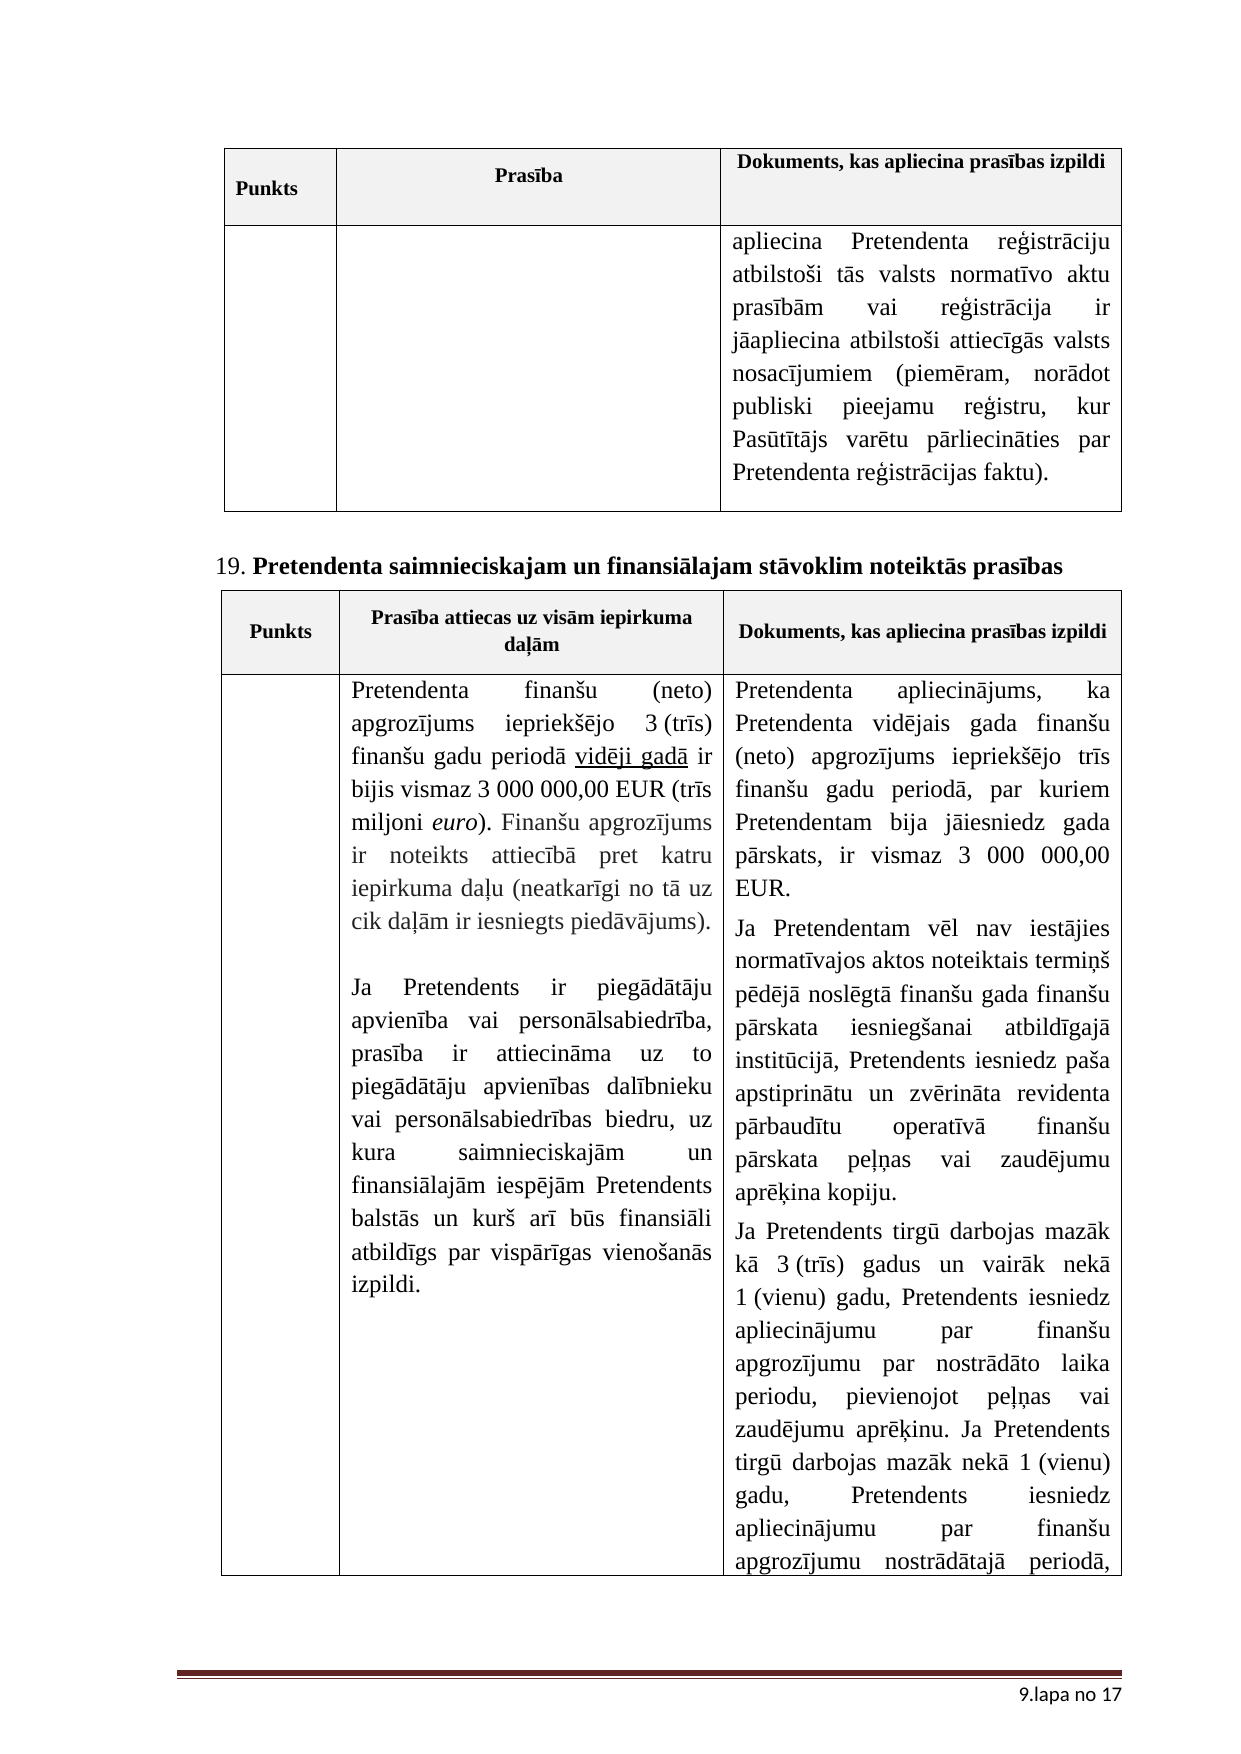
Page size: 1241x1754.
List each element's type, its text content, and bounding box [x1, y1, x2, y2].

table_header Prasība attiecas uz visām iepirkuma daļām [340, 591, 723, 674]
table_cell [222, 675, 339, 1575]
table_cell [340, 675, 723, 1575]
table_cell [721, 226, 1121, 511]
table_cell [337, 226, 720, 511]
table_header Dokuments, kas apliecina prasības izpildi [724, 591, 1121, 674]
table_cell [225, 226, 336, 511]
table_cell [724, 675, 1121, 1575]
table_header Punkts [225, 149, 336, 225]
table_header Prasība [337, 149, 720, 225]
table_header Dokuments, kas apliecina prasības izpildi [721, 149, 1121, 225]
list Pretendenta saimnieciskajam un finansiālajam stāvoklim noteiktās prasības [215, 551, 1122, 580]
table_header Punkts [222, 591, 339, 674]
